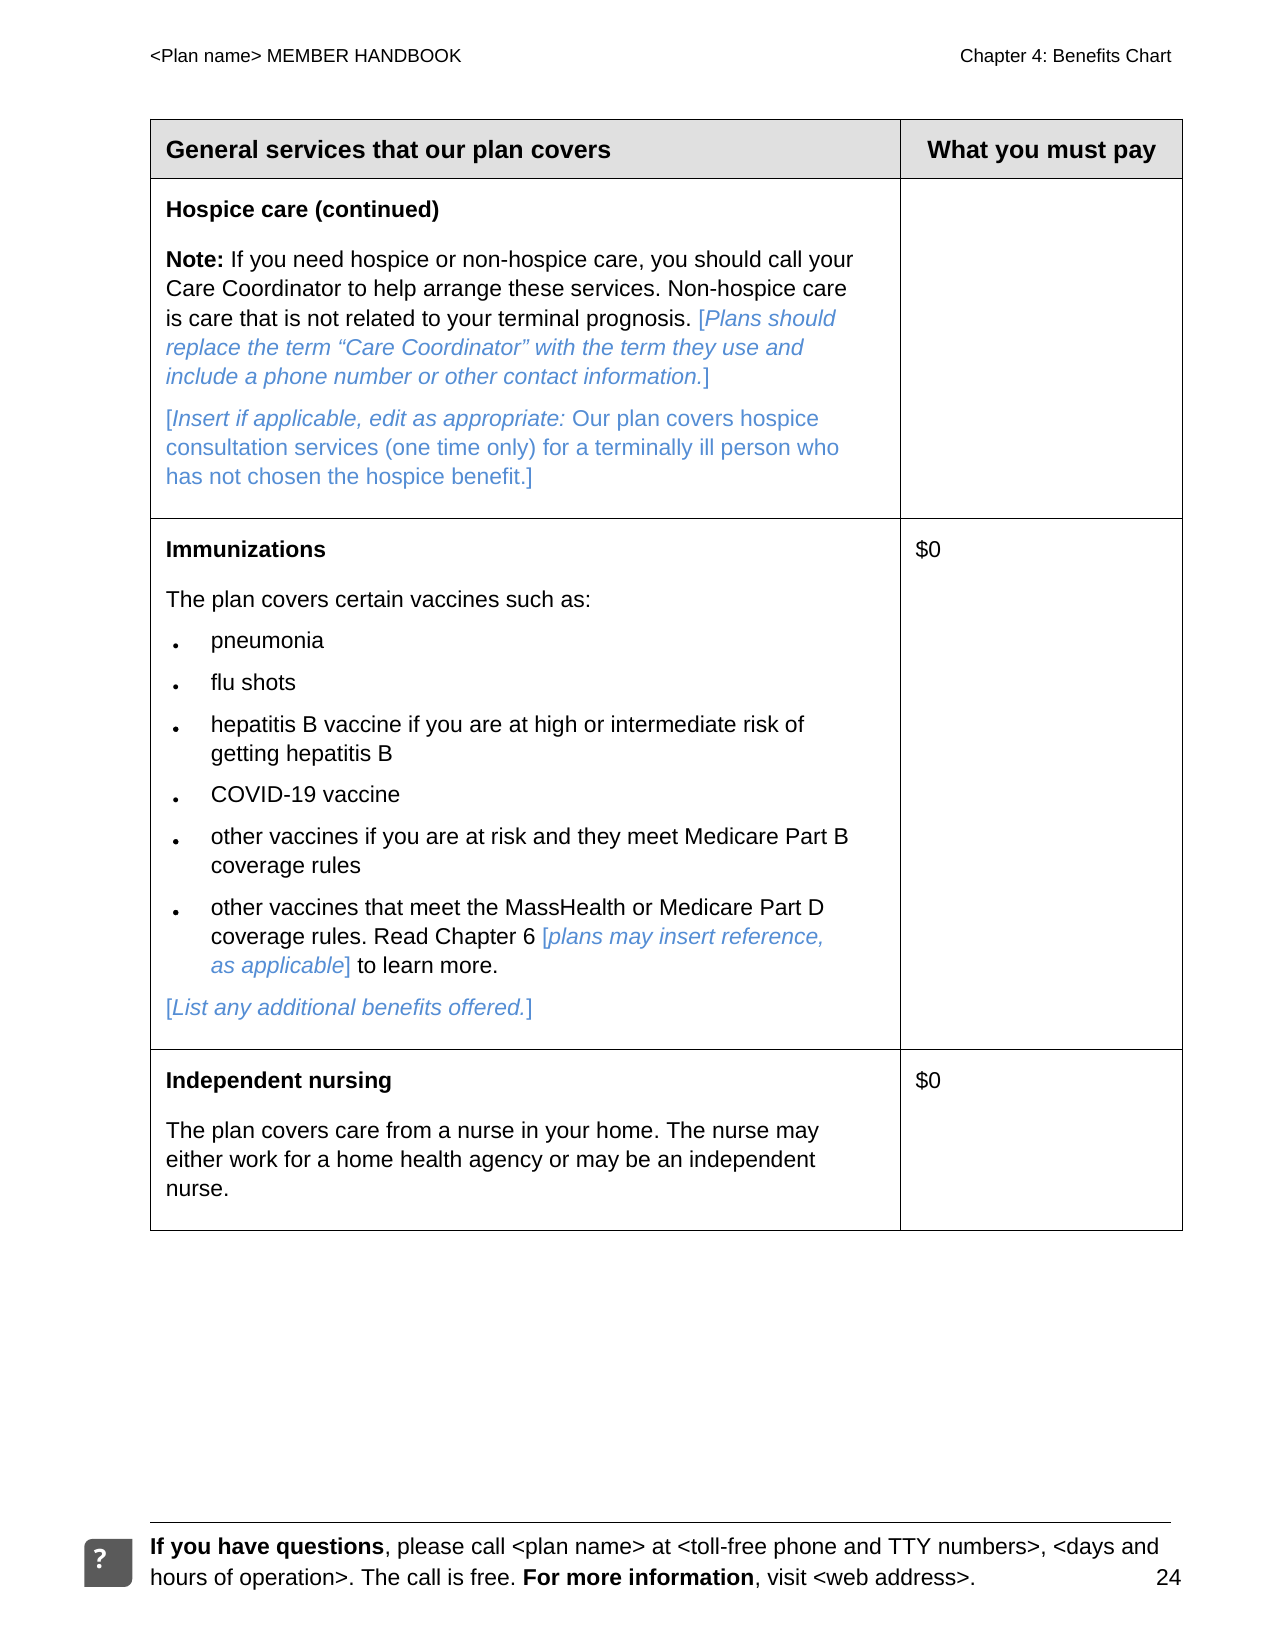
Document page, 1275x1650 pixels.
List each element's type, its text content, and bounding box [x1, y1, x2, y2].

table_cell Immunizations The plan covers certain vaccines such as: pneumonia flu shots hepatitis B vaccine if you are at high or intermediate risk of getting hepatitis B COVID-19 vaccine other vaccines if you are at risk and they meet Medicare Part B coverage rules other vaccines that meet the MassHealth or Medicare Part D coverage rules. Read Chapter 6 [plans may insert reference, as applicable] to learn more. [List any additional benefits offered.] [151, 519, 900, 1049]
table_cell $0 [901, 519, 1182, 1049]
table_header General services that our plan covers [151, 120, 900, 178]
table_header What you must pay [901, 120, 1182, 178]
table_cell [901, 179, 1182, 518]
table_cell $0 [901, 1050, 1182, 1230]
table_cell Hospice care (continued) Note: If you need hospice or non-hospice care, you should call your Care Coordinator to help arrange these services. Non-hospice care is care that is not related to your terminal prognosis. [Plans should replace the term “Care Coordinator” with the term they use and include a phone number or other contact information.] [Insert if applicable, edit as appropriate: Our plan covers hospice consultation services (one time only) for a terminally ill person who has not chosen the hospice benefit.] [151, 179, 900, 518]
table_cell Independent nursing The plan covers care from a nurse in your home. The nurse may either work for a home health agency or may be an independent nurse. [151, 1050, 900, 1230]
